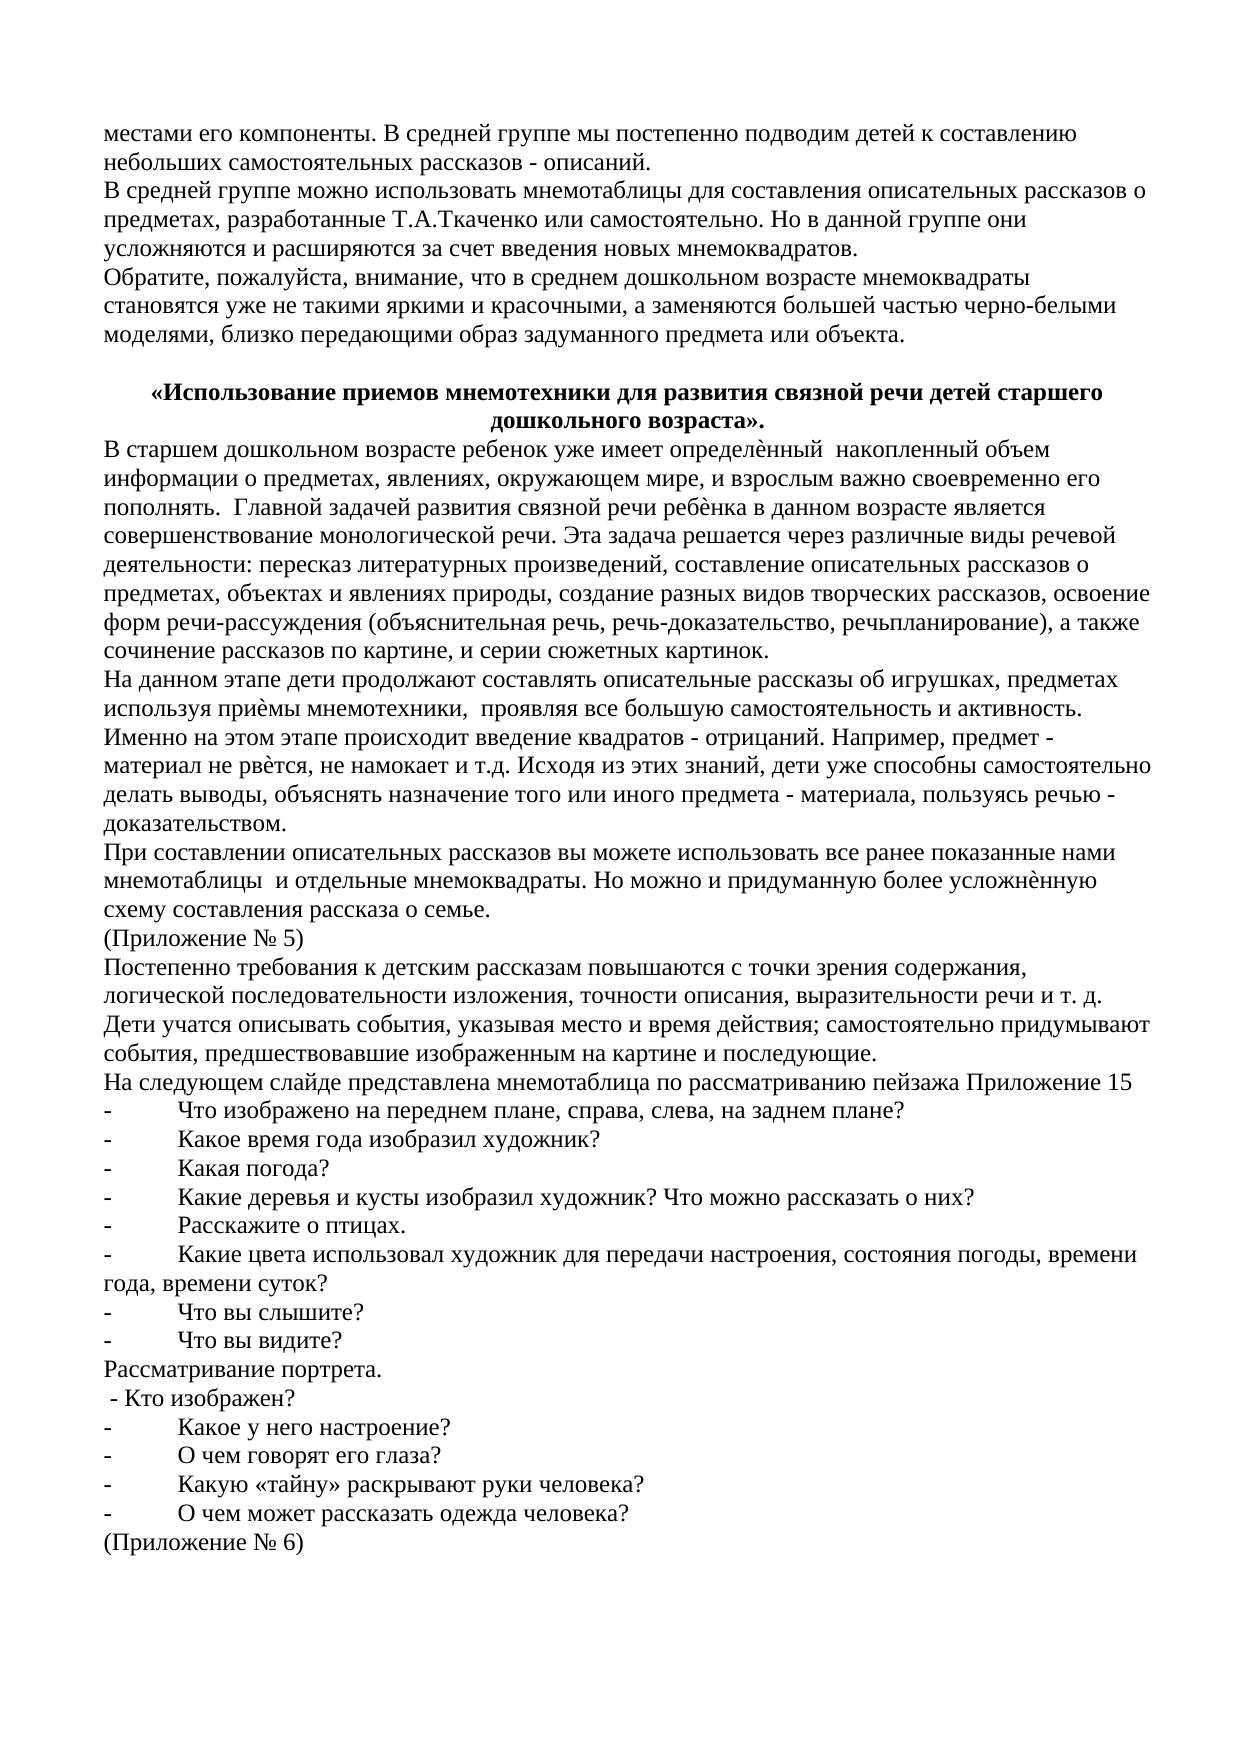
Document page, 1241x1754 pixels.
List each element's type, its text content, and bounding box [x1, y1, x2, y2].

text В старшем дошкольном возрасте ребенок уже имеет определѐнный накопленный объем информации о предметах, явлениях, окружающем мире, и взрослым важно своевременно его пополнять. Главной задачей развития связной речи ребѐнка в данном возрасте является совершенствование монологической речи. Эта задача решается через различные виды речевой деятельности: пересказ литературных произведений, составление описательных рассказов о предметах, объектах и явлениях природы, создание разных видов творческих рассказов, освоение форм речи-рассуждения (объяснительная речь, речь-доказательство, речьпланирование), а также сочинение рассказов по картине, и серии сюжетных картинок. [103, 434, 1152, 664]
text (Приложение № 5) [103, 923, 1152, 952]
text - О чем говорят его глаза? [103, 1441, 1152, 1469]
text Именно на этом этапе происходит введение квадратов - отрицаний. Например, предмет - материал не рвѐтся, не намокает и т.д. Исходя из этих знаний, дети уже способны самостоятельно делать выводы, объяснять назначение того или иного предмета - материала, пользуясь речью - доказательством. [103, 722, 1152, 837]
text - Что изображено на переднем плане, справа, слева, на заднем плане? [103, 1096, 1152, 1124]
text - Какое время года изобразил художник? [103, 1124, 1152, 1153]
text (Приложение № 6) [103, 1527, 1152, 1556]
text - Какие деревья и кусты изобразил художник? Что можно рассказать о них? [103, 1182, 1152, 1211]
text - Что вы видите? [103, 1326, 1152, 1354]
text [103, 118, 1152, 176]
text - Кто изображен? [103, 1383, 1152, 1412]
text - Какую «тайну» раскрывают руки человека? [103, 1469, 1152, 1498]
text На следующем слайде представлена мнемотаблица по рассматриванию пейзажа Приложение 15 [103, 1067, 1152, 1096]
text В средней группе можно использовать мнемотаблицы для составления описательных рассказов о предметах, разработанные Т.А.Ткаченко или самостоятельно. Но в данной группе они усложняются и расширяются за счет введения новых мнемоквадратов. [103, 176, 1152, 262]
text - О чем может рассказать одежда человека? [103, 1498, 1152, 1527]
text Рассматривание портрета. [103, 1354, 1152, 1383]
text - Какая погода? [103, 1153, 1152, 1182]
text - Какое у него настроение? [103, 1412, 1152, 1441]
text На данном этапе дети продолжают составлять описательные рассказы об игрушках, предметах используя приѐмы мнемотехники, проявляя все большую самостоятельность и активность. [103, 664, 1152, 722]
text Обратите, пожалуйста, внимание, что в среднем дошкольном возрасте мнемоквадраты становятся уже не такими яркими и красочными, а заменяются большей частью черно-белыми моделями, близко передающими образ задуманного предмета или объекта. [103, 262, 1152, 348]
text При составлении описательных рассказов вы можете использовать все ранее показанные нами мнемотаблицы и отдельные мнемоквадраты. Но можно и придуманную более усложнѐнную схему составления рассказа о семье. [103, 837, 1152, 923]
text - Какие цвета использовал художник для передачи настроения, состояния погоды, времени года, времени суток? [103, 1239, 1152, 1297]
text Постепенно требования к детским рассказам повышаются с точки зрения содержания, логической последовательности изложения, точности описания, выразительности речи и т. д. Дети учатся описывать события, указывая место и время действия; самостоятельно придумывают события, предшествовавшие изображенным на картине и последующие. [103, 952, 1152, 1067]
text - Расскажите о птицах. [103, 1211, 1152, 1239]
text - Что вы слышите? [103, 1297, 1152, 1326]
text «Использование приемов мнемотехники для развития связной речи детей старшего дошкольного возраста». [102, 377, 1152, 434]
